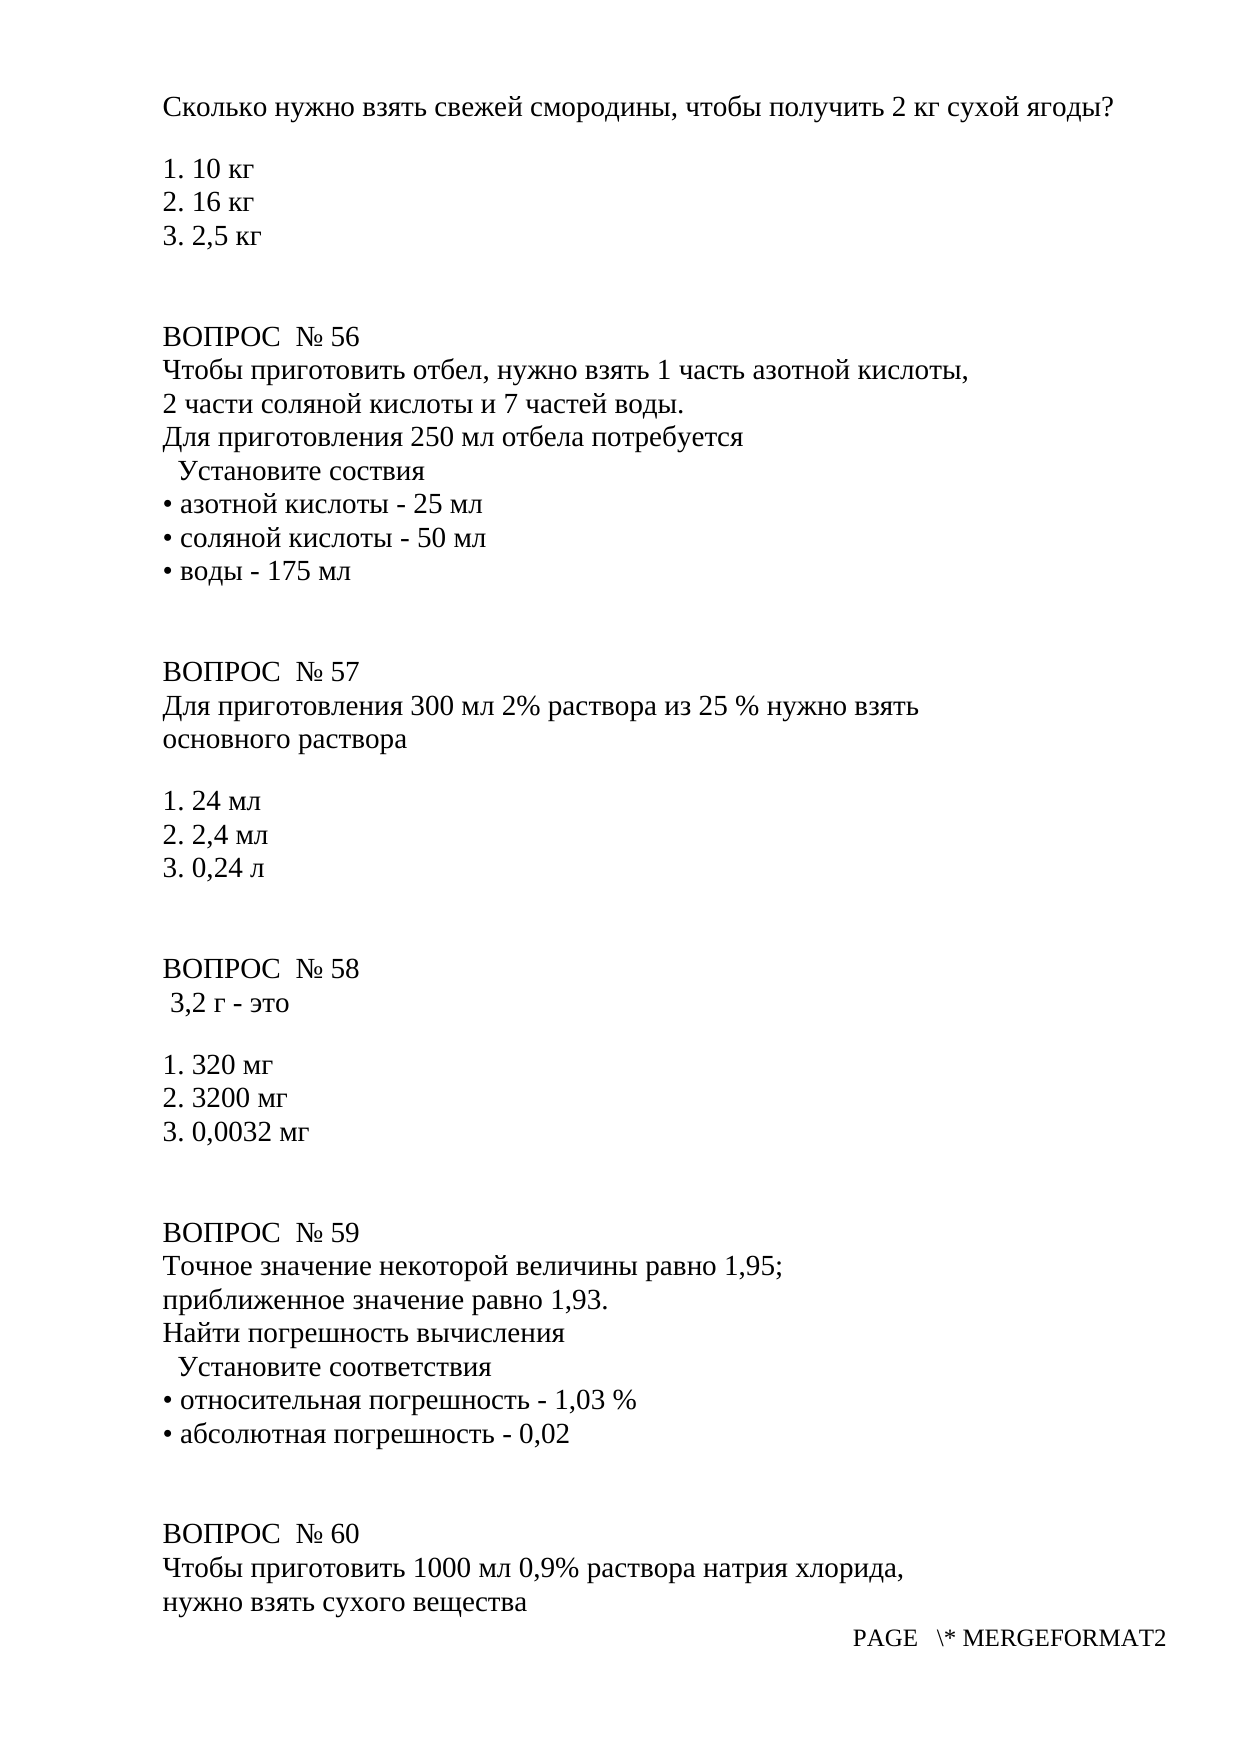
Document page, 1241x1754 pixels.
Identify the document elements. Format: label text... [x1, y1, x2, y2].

text Для приготовления 250 мл отбела потребуется [162, 419, 1167, 453]
text Чтобы приготовить отбел, нужно взять 1 часть азотной кислоты, [162, 352, 1167, 386]
text Сколько нужно взять свежей смородины, чтобы получить 2 кг сухой ягоды? [162, 89, 1167, 122]
text Для приготовления 300 мл 2% раствора из 25 % нужно взять [162, 688, 1167, 721]
text Найти погрешность вычисления [162, 1315, 1167, 1349]
text • соляной кислоты - 50 мл [162, 520, 1167, 553]
text ВОПРОС № 58 [162, 951, 1167, 985]
text 3. 0,24 л [162, 851, 1167, 884]
text ВОПРОС № 57 [162, 654, 1167, 688]
text Чтобы приготовить 1000 мл 0,9% раствора натрия хлорида, [162, 1550, 1167, 1584]
text • воды - 175 мл [162, 553, 1167, 587]
text 2. 2,4 мл [162, 817, 1167, 851]
text • азотной кислоты - 25 мл [162, 486, 1167, 520]
text Установите соответствия [162, 1349, 1167, 1382]
text 3. 0,0032 мг [162, 1114, 1167, 1148]
text нужно взять сухого вещества [162, 1584, 1167, 1617]
text 3. 2,5 кг [162, 218, 1167, 252]
text 3,2 г - это [162, 985, 1167, 1018]
text 2. 16 кг [162, 184, 1167, 218]
text Точное значение некоторой величины равно 1,95; [162, 1248, 1167, 1282]
text • относительная погрешность - 1,03 % [162, 1382, 1167, 1416]
text ВОПРОС № 56 [162, 319, 1167, 352]
text 1. 24 мл [162, 783, 1167, 817]
text 2. 3200 мг [162, 1081, 1167, 1114]
text ВОПРОС № 60 [162, 1517, 1167, 1550]
text Установите соствия [162, 453, 1167, 486]
text 1. 10 кг [162, 151, 1167, 184]
text 2 части соляной кислоты и 7 частей воды. [162, 386, 1167, 419]
text приближенное значение равно 1,93. [162, 1282, 1167, 1315]
text 1. 320 мг [162, 1047, 1167, 1081]
text основного раствора [162, 721, 1167, 755]
text • абсолютная погрешность - 0,02 [162, 1416, 1167, 1449]
text ВОПРОС № 59 [162, 1215, 1167, 1248]
